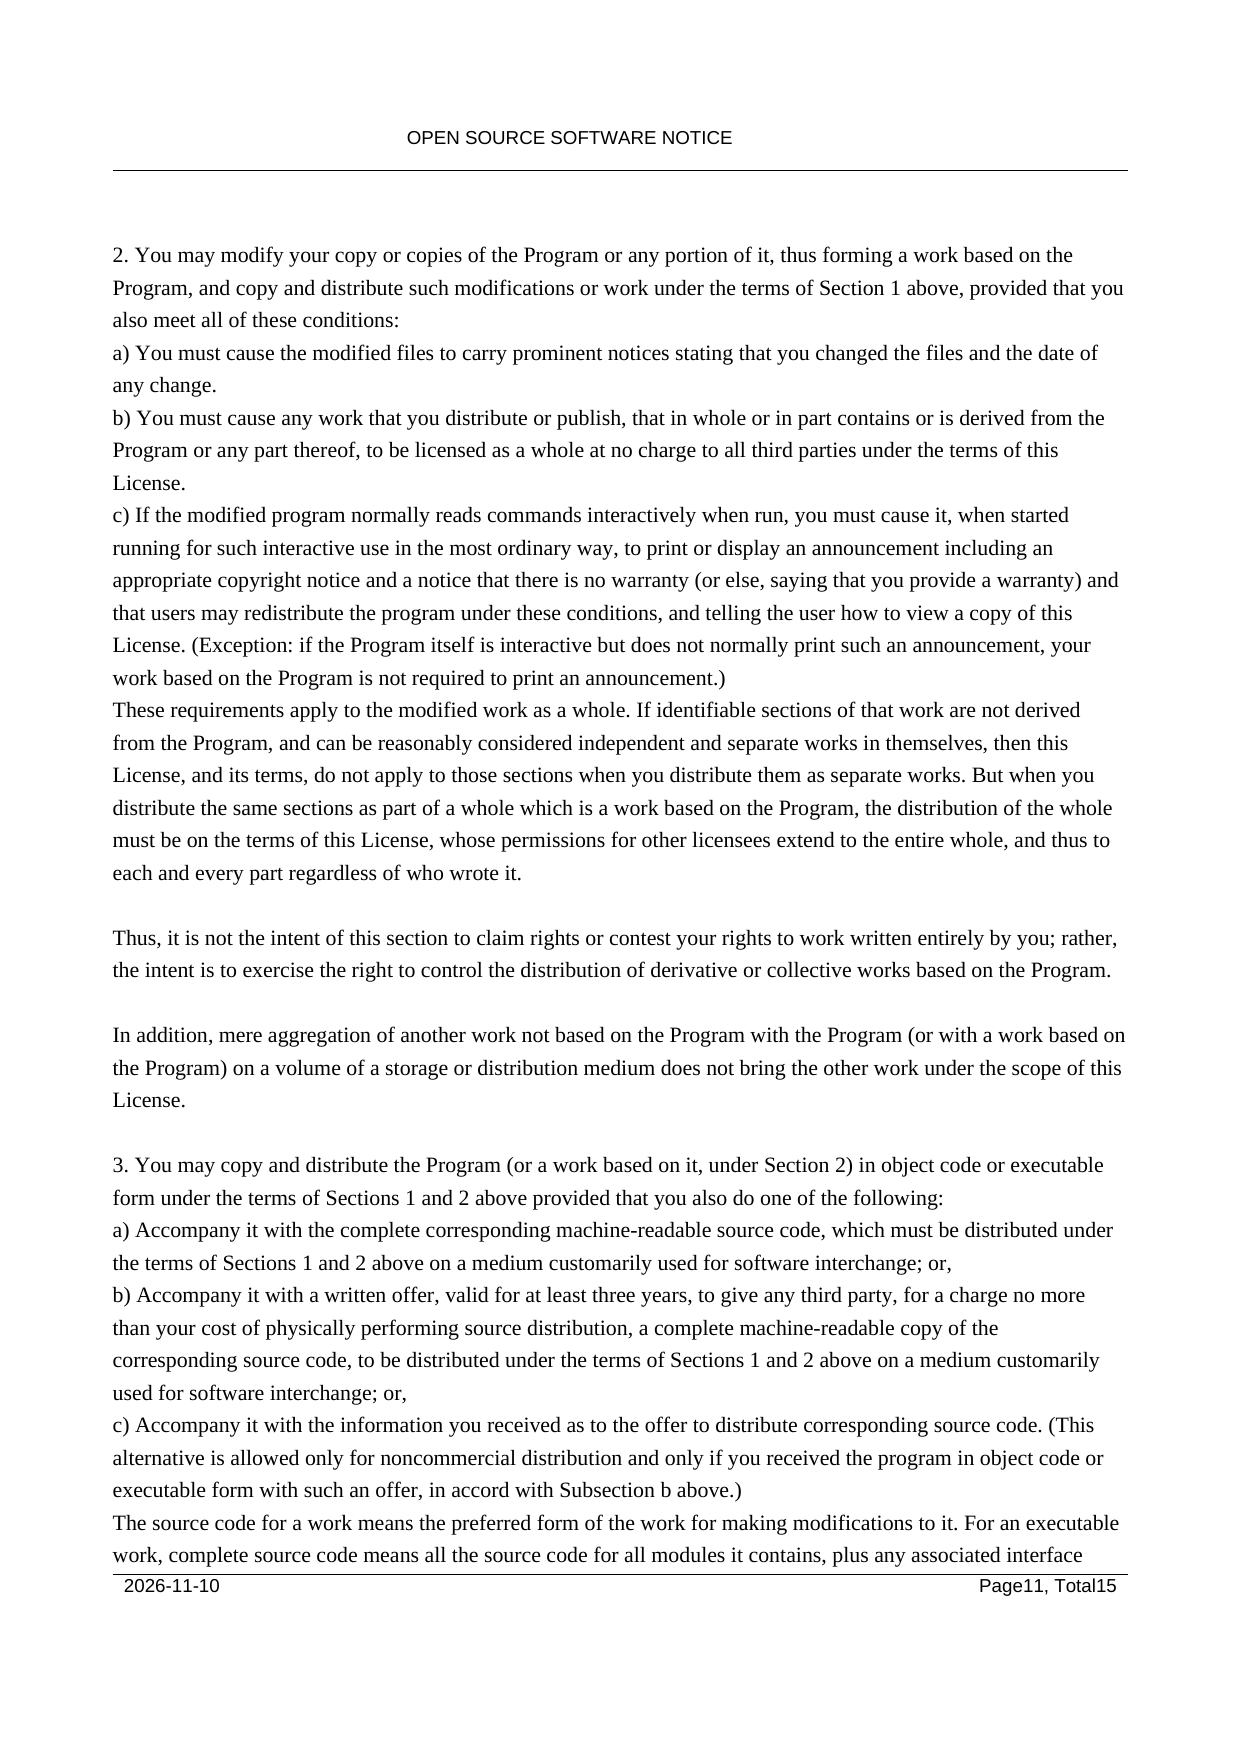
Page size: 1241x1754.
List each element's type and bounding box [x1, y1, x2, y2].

text [112, 206, 1128, 1571]
